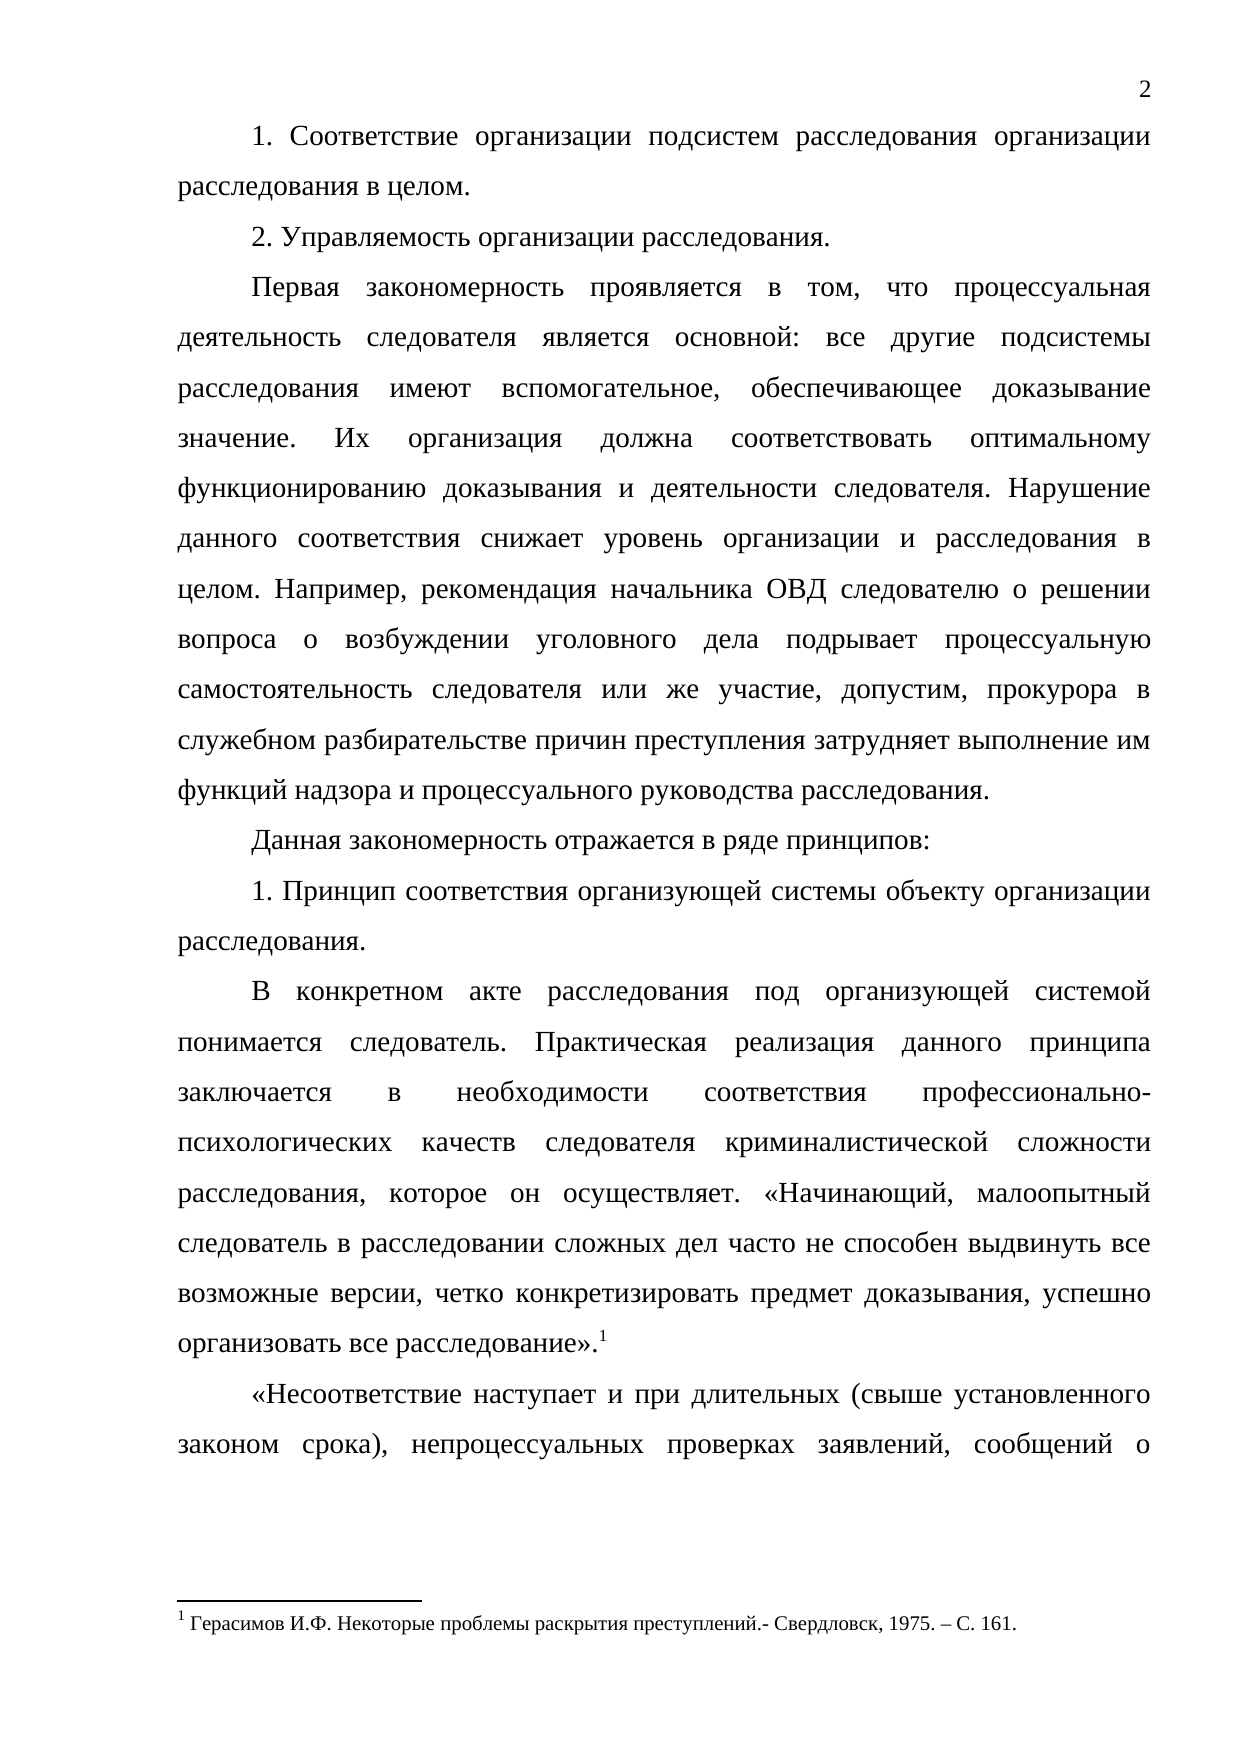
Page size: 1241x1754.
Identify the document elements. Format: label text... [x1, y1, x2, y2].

text В конкретном акте расследования под организующей системой понимается следователь. Практическая реализация данного принципа заключается в необходимости соответствия профессионально- психологических качеств следователя криминалистической сложности расследования, которое он осуществляет. «Начинающий, малоопытный следователь в расследовании сложных дел часто не способен выдвинуть все возможные версии, четко конкретизировать предмет доказывания, успешно организовать все расследование». [177, 973, 1152, 1359]
text 1. Соответствие организации подсистем расследования организации расследования в целом. [177, 118, 1152, 202]
text Первая закономерность проявляется в том, что процессуальная деятельность следователя является основной: все другие подсистемы расследования имеют вспомогательное, обеспечивающее доказывание значение. Их организация должна соответствовать оптимальному функционированию доказывания и деятельности следователя. Нарушение данного соответствия снижает уровень организации и расследования в целом. Например, рекомендация начальника ОВД следователю о решении вопроса о возбуждении уголовного дела подрывает процессуальную самостоятельность следователя или же участие, допустим, прокурора в служебном разбирательстве причин преступления затрудняет выполнение им функций надзора и процессуального руководства расследования. [177, 269, 1152, 806]
text 2. Управляемость организации расследования. [177, 219, 1152, 252]
text Данная закономерность отражается в ряде принципов: [177, 822, 1152, 856]
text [177, 1376, 1152, 1460]
text 1. Принцип соответствия организующей системы объекту организации расследования. [177, 873, 1152, 957]
